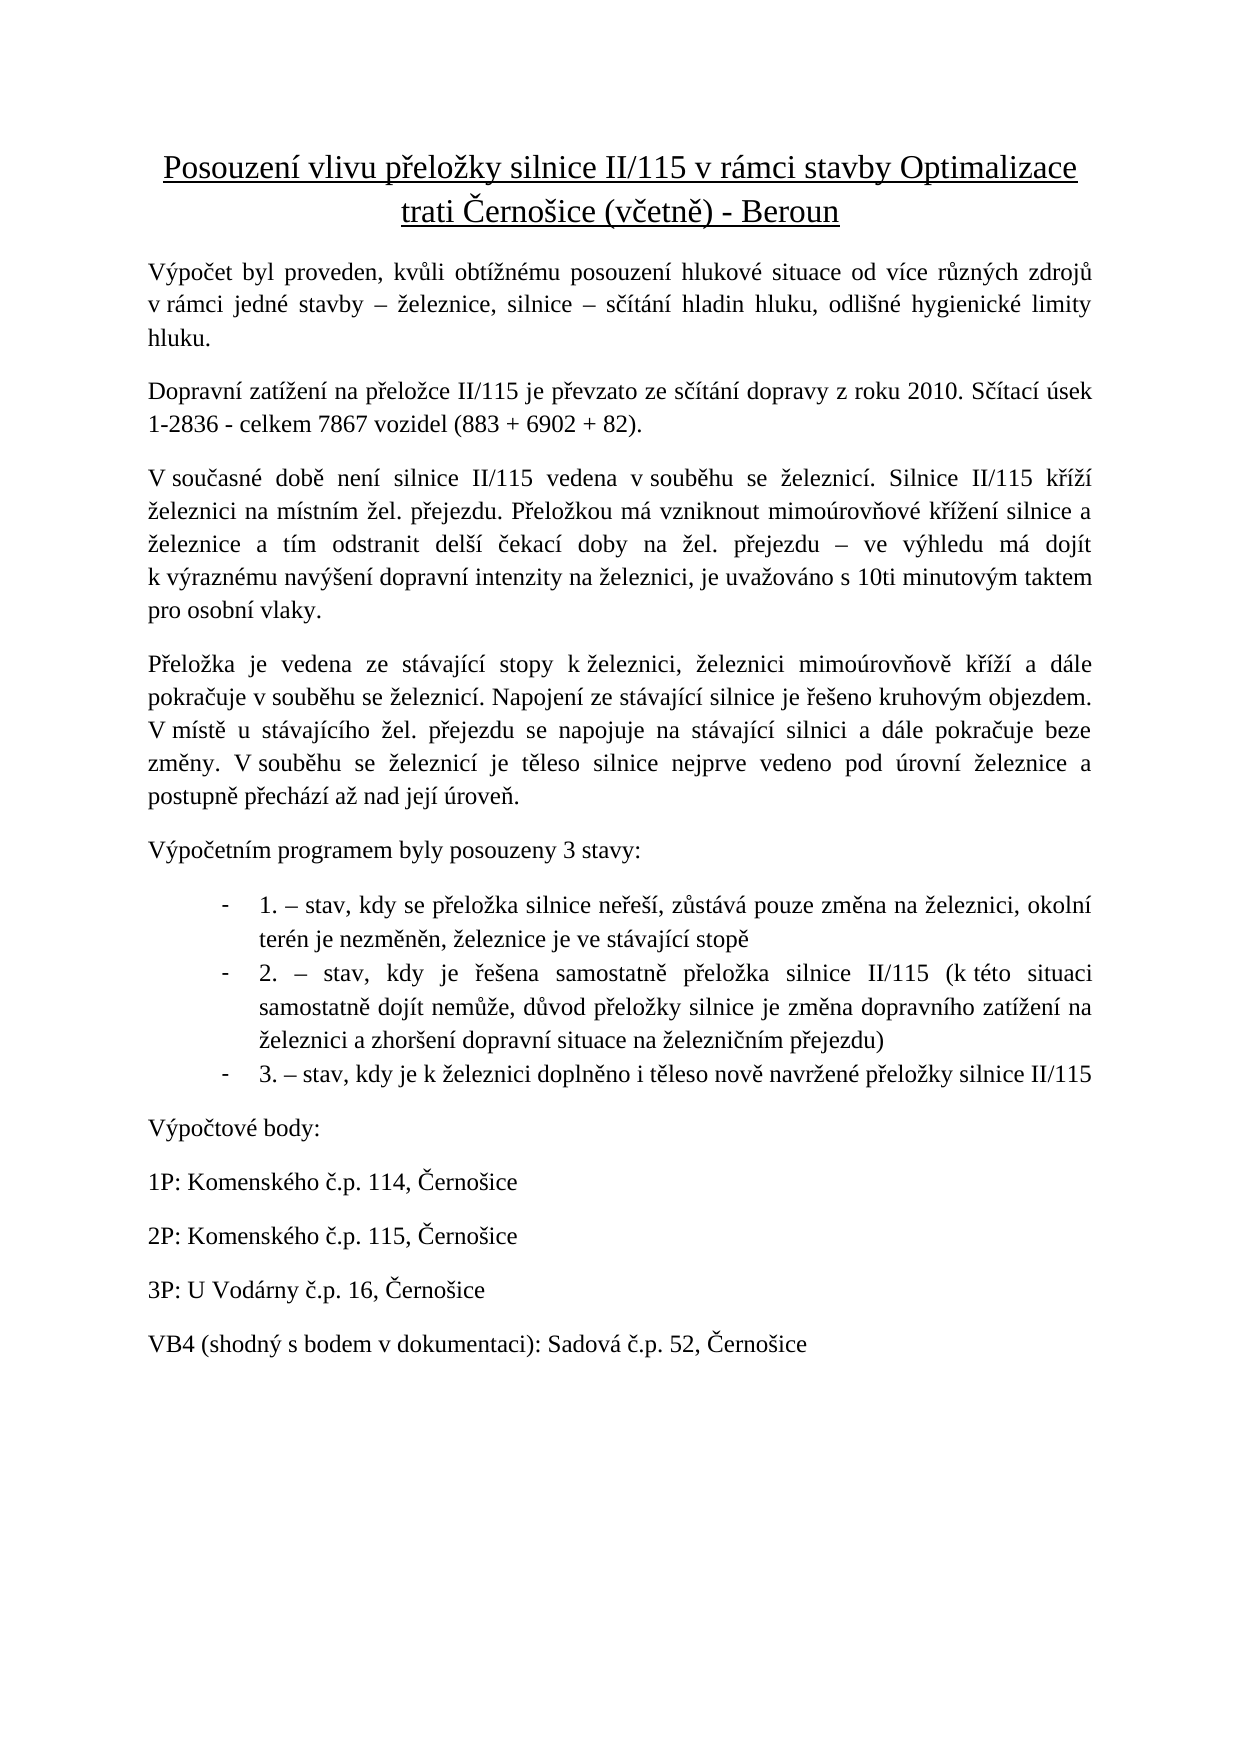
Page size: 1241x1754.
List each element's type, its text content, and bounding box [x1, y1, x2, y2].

text Výpočtové body: [148, 1113, 1093, 1142]
text 2P: Komenského č.p. 115, Černošice [148, 1221, 1093, 1250]
text Posouzení vlivu přeložky silnice II/115 v rámci stavby Optimalizace trati Černošice (včetně) - Beroun [148, 148, 1093, 230]
list 1. – stav, kdy se přeložka silnice neřeší, zůstává pouze změna na železnici, okolní terén je nezměněn, železnice je ve stávající stopě [221, 889, 1093, 953]
text 3P: U Vodárny č.p. 16, Černošice [148, 1275, 1093, 1304]
text Přeložka je vedena ze stávající stopy k železnici, železnici mimoúrovňově kříží a dále pokračuje v souběhu se železnicí. Napojení ze stávající silnice je řešeno kruhovým objezdem. V místě u stávajícího žel. přejezdu se napojuje na stávající silnici a dále pokračuje beze změny. V souběhu se železnicí je těleso silnice nejprve vedeno pod úrovní železnice a postupně přechází až nad její úroveň. [148, 649, 1093, 810]
text 1P: Komenského č.p. 114, Černošice [148, 1167, 1093, 1196]
text Výpočet byl proveden, kvůli obtížnému posouzení hlukové situace od více různých zdrojů v rámci jedné stavby – železnice, silnice – sčítání hladin hluku, odlišné hygienické limity hluku. [148, 257, 1093, 351]
text Dopravní zatížení na přeložce II/115 je převzato ze sčítání dopravy z roku 2010. Sčítací úsek 1-2836 - celkem 7867 vozidel (883 + 6902 + 82). [148, 376, 1093, 438]
list 3. – stav, kdy je k železnici doplněno i těleso nově navržené přeložky silnice II/115 [221, 1058, 1093, 1088]
text Výpočetním programem byly posouzeny 3 stavy: [148, 835, 1093, 864]
list 2. – stav, kdy je řešena samostatně přeložka silnice II/115 (k této situaci samostatně dojít nemůže, důvod přeložky silnice je změna dopravního zatížení na železnici a zhoršení dopravní situace na železničním přejezdu) [221, 957, 1093, 1053]
text V současné době není silnice II/115 vedena v souběhu se železnicí. Silnice II/115 kříží železnici na místním žel. přejezdu. Přeložkou má vzniknout mimoúrovňové křížení silnice a železnice a tím odstranit delší čekací doby na žel. přejezdu – ve výhledu má dojít k výraznému navýšení dopravní intenzity na železnici, je uvažováno s 10ti minutovým taktem pro osobní vlaky. [148, 463, 1093, 624]
text VB4 (shodný s bodem v dokumentaci): Sadová č.p. 52, Černošice [148, 1329, 1093, 1358]
